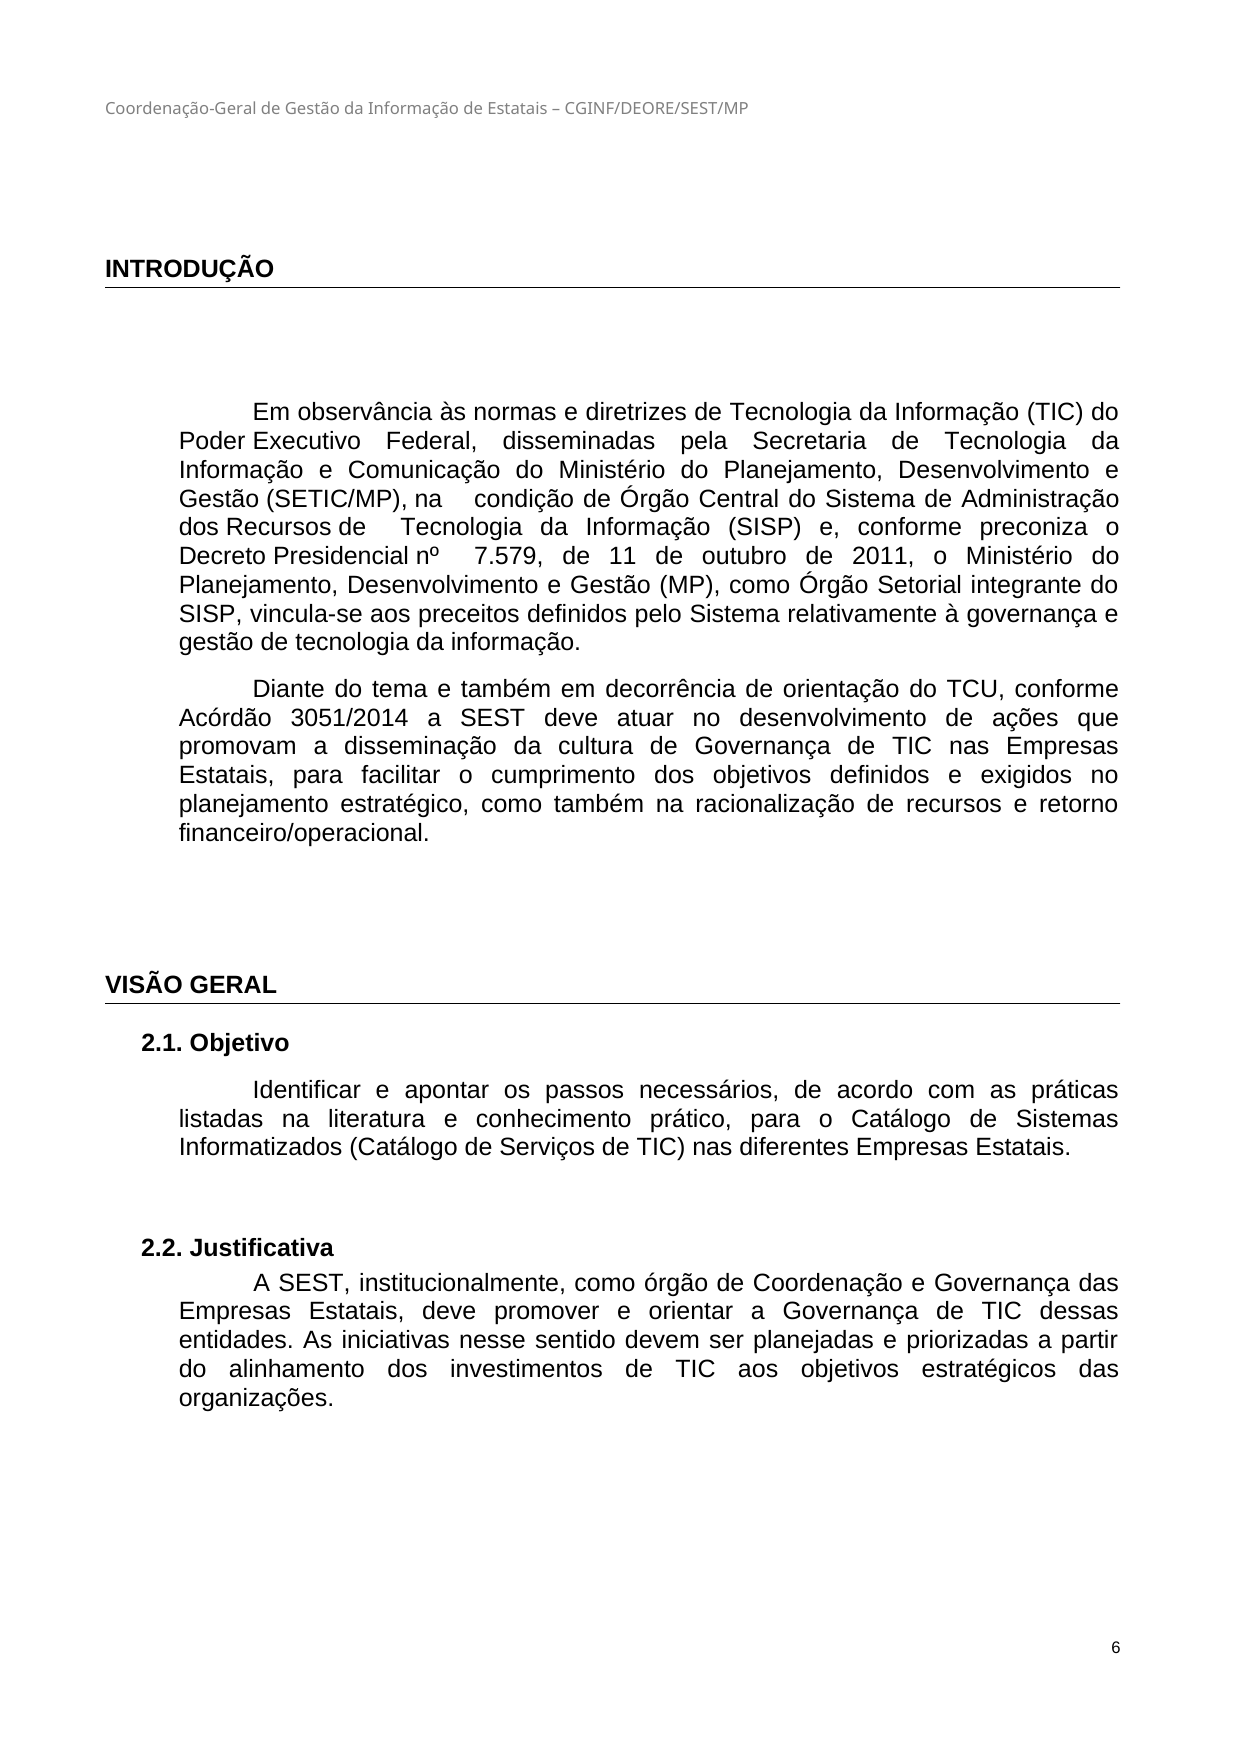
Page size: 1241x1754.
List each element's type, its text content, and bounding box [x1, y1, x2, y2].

text Diante do tema e também em decorrência de orientação do TCU, conforme Acórdão 3051/2014 a SEST deve atuar no desenvolvimento de ações que promovam a disseminação da cultura de Governança de TIC nas Empresas Estatais, para facilitar o cumprimento dos objetivos definidos e exigidos no planejamento estratégico, como também na racionalização de recursos e retorno financeiro/operacional. [105, 674, 1120, 846]
subtitle 2.2. Justificativa [141, 1233, 1120, 1261]
text Identificar e apontar os passos necessários, de acordo com as práticas listadas na literatura e conhecimento prático, para o Catálogo de Sistemas Informatizados (Catálogo de Serviços de TIC) nas diferentes Empresas Estatais. [105, 1075, 1120, 1161]
subtitle VISÃO GERAL [105, 970, 1120, 1003]
text Em observância às normas e diretrizes de Tecnologia da Informação (TIC) do Poder Executivo Federal, disseminadas pela Secretaria de Tecnologia da Informação e Comunicação do Ministério do Planejamento, Desenvolvimento e Gestão (SETIC/MP), na condição de Órgão Central do Sistema de Administração dos Recursos de Tecnologia da Informação (SISP) e, conforme preconiza o Decreto Presidencial nº 7.579, de 11 de outubro de 2011, o Ministério do Planejamento, Desenvolvimento e Gestão (MP), como Órgão Setorial integrante do SISP, vincula-se aos preceitos definidos pelo Sistema relativamente à governança e gestão de tecnologia da informação. [105, 397, 1120, 656]
text A SEST, institucionalmente, como órgão de Coordenação e Governança das Empresas Estatais, deve promover e orientar a Governança de TIC dessas entidades. As iniciativas nesse sentido devem ser planejadas e priorizadas a partir do alinhamento dos investimentos de TIC aos objetivos estratégicos das organizações. [178, 1268, 1120, 1411]
subtitle 2.1. Objetivo [141, 1028, 1120, 1057]
subtitle INTRODUÇÃO [105, 254, 1120, 287]
